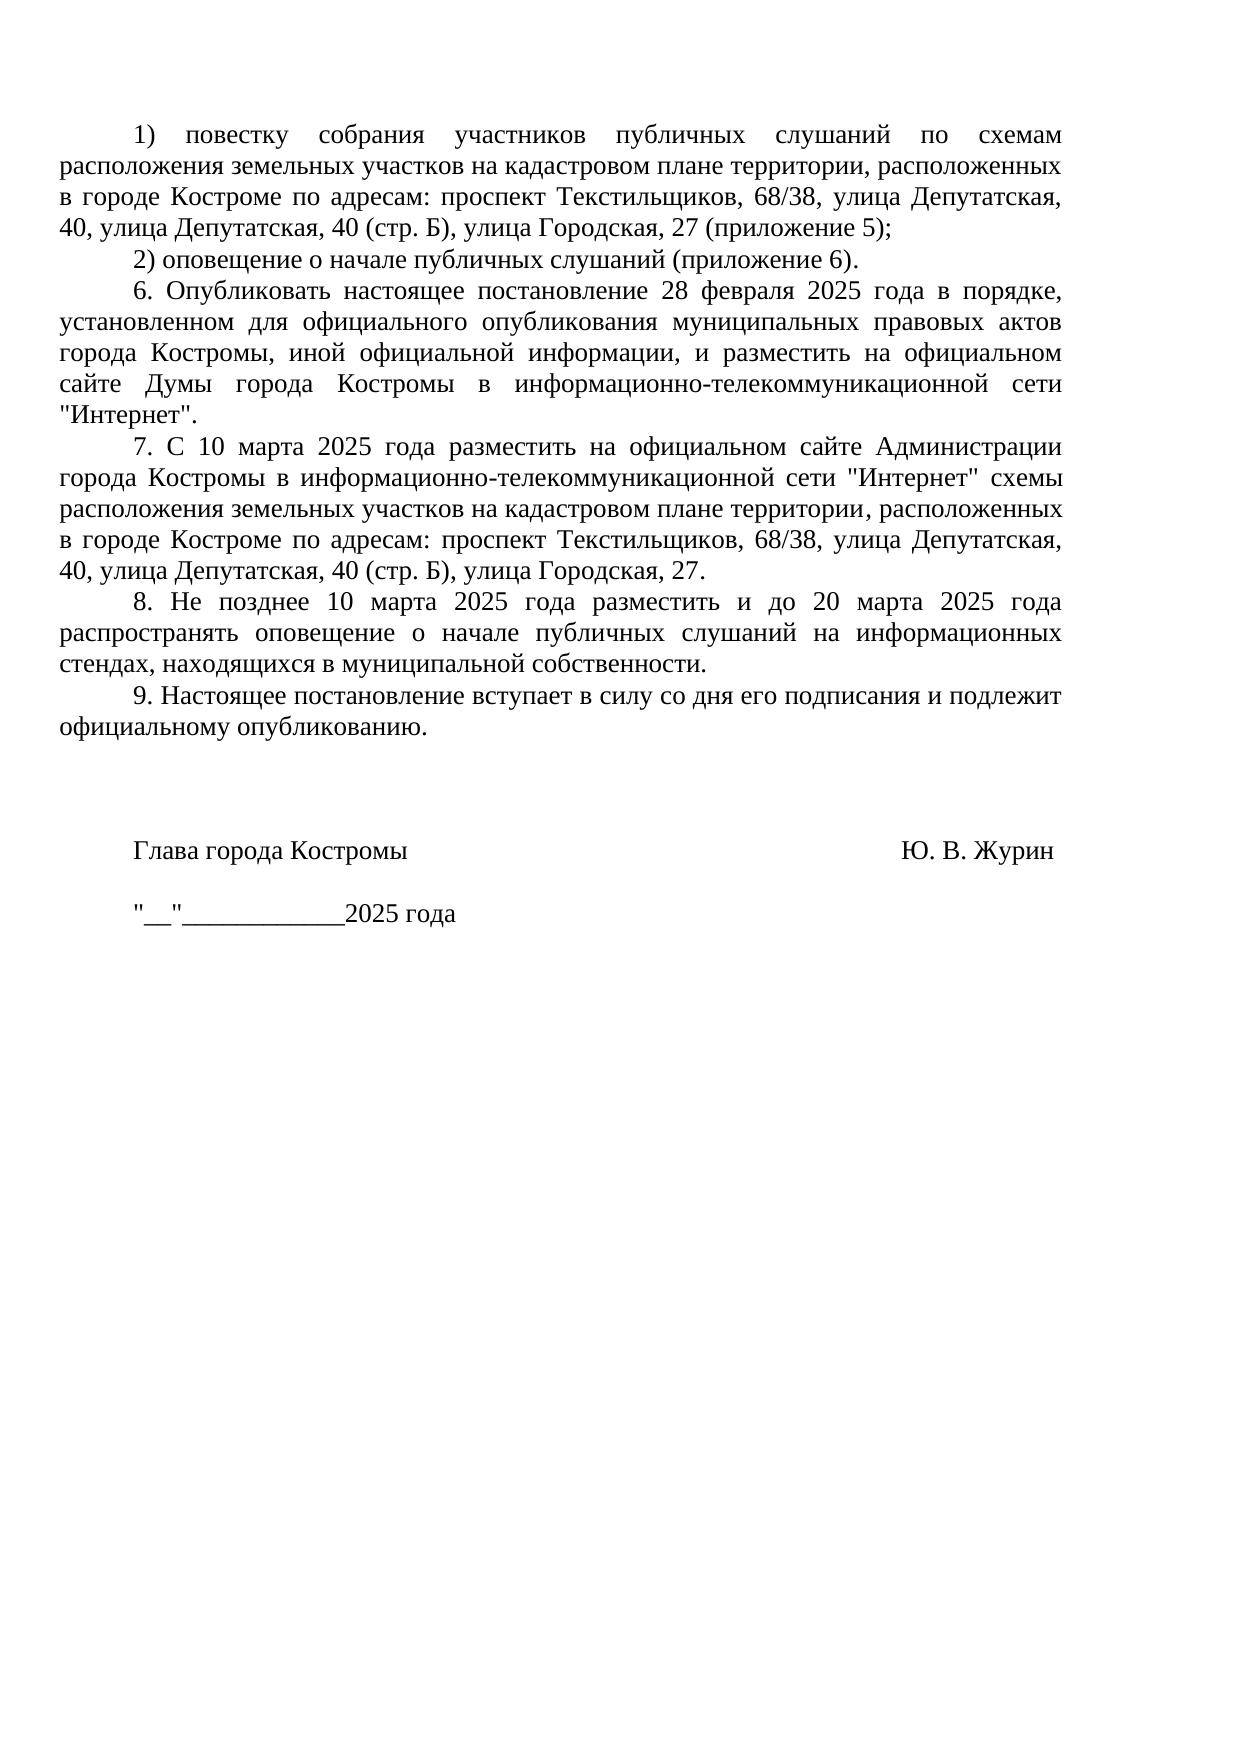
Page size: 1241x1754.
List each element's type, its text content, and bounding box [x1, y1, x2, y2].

text 2) оповещение о начале публичных слушаний (приложение 6). [59, 243, 1063, 274]
text 9. Настоящее постановление вступает в силу со дня его подписания и подлежит официальному опубликованию. [59, 679, 1063, 741]
text 7. С 10 марта 2025 года разместить на официальном сайте Администрации города Костромы в информационно-телекоммуникационной сети "Интернет" схемы расположения земельных участков на кадастровом плане территории, расположенных в городе Костроме по адресам: проспект Текстильщиков, 68/38, улица Депутатская, 40, улица Депутатская, 40 (стр. Б), улица Городская, 27. [59, 429, 1063, 585]
text 1) повестку собрания участников публичных слушаний по схемам расположения земельных участков на кадастровом плане территории, расположенных в городе Костроме по адресам: проспект Текстильщиков, 68/38, улица Депутатская, 40, улица Депутатская, 40 (стр. Б), улица Городская, 27 (приложение 5); [59, 118, 1063, 243]
text 8. Не позднее 10 марта 2025 года разместить и до 20 марта 2025 года распространять оповещение о начале публичных слушаний на информационных стендах, находящихся в муниципальной собственности. [59, 585, 1063, 679]
text Глава города Костромы Ю. В. Журин [59, 834, 1063, 866]
text 6. Опубликовать настоящее постановление 28 февраля 2025 года в порядке, установленном для официального опубликования муниципальных правовых актов города Костромы, иной официальной информации, и разместить на официальном сайте Думы города Костромы в информационно-телекоммуникационной сети "Интернет". [59, 274, 1063, 429]
text "__"____________2025 года [59, 897, 1063, 928]
